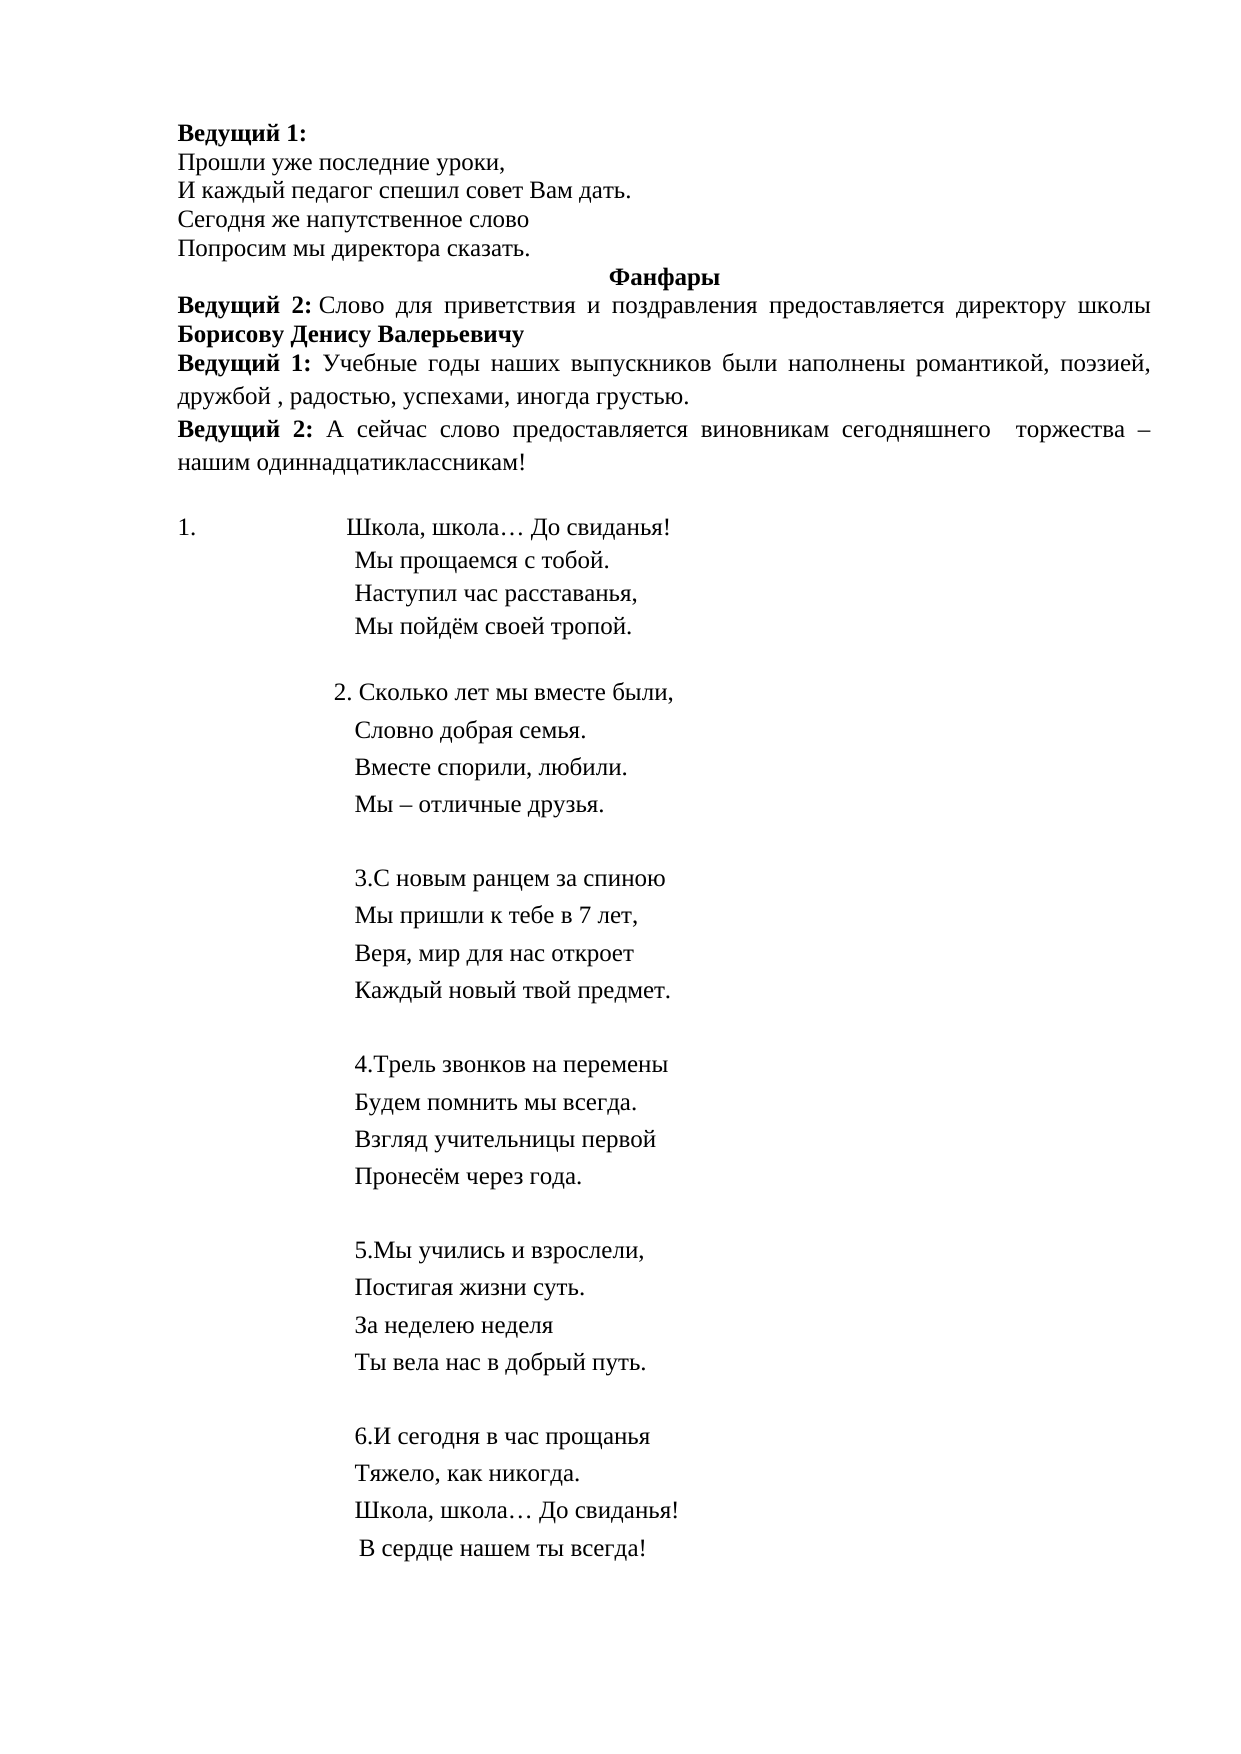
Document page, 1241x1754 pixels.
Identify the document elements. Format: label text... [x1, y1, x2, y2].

text Взгляд учительницы первой [177, 1124, 1152, 1152]
text Словно добрая семья. [177, 715, 1152, 743]
text Мы прощаемся с тобой. [177, 545, 1152, 574]
text Школа, школа… До свиданья! [177, 1496, 1152, 1524]
text Мы пойдём своей тропой. [177, 611, 1152, 640]
text Пронесём через года. [177, 1161, 1152, 1190]
text Ведущий 1: Прошли уже последние уроки, И каждый педагог спешил совет Вам дать. Сегодня же напутственное слово Попросим мы директора сказать. [177, 118, 1152, 262]
text Вместе спорили, любили. [177, 752, 1152, 781]
text 3.С новым ранцем за спиною [177, 863, 1152, 892]
text 5.Мы учились и взрослели, [177, 1235, 1152, 1264]
text Мы – отличные друзья. [177, 789, 1152, 818]
text Веря, мир для нас откроет [177, 938, 1152, 967]
text 4.Трель звонков на перемены [177, 1049, 1152, 1078]
text За неделею неделя [177, 1310, 1152, 1338]
text Наступил час расставанья, [177, 578, 1152, 607]
text В сердце нашем ты всегда! [177, 1533, 1152, 1562]
text Тяжело, как никогда. [177, 1458, 1152, 1487]
text Фанфары [177, 262, 1152, 291]
text Ты вела нас в добрый путь. [177, 1347, 1152, 1376]
text Ведущий 2: Слово для приветствия и поздравления предоставляется директору школы Борисову Денису Валерьевичу [177, 291, 1152, 348]
text 2. Сколько лет мы вместе были, [177, 677, 1152, 706]
text Каждый новый твой предмет. [177, 975, 1152, 1004]
text 1. Школа, школа… До свиданья! [177, 512, 1152, 541]
text Постигая жизни суть. [177, 1272, 1152, 1301]
text Ведущий 2: А сейчас слово предоставляется виновникам сегодняшнего торжества – нашим одиннадцатиклассникам! [177, 414, 1152, 476]
text Мы пришли к тебе в 7 лет, [177, 901, 1152, 929]
text Ведущий 1: Учебные годы наших выпускников были наполнены романтикой, поэзией, дружбой , радостью, успехами, иногда грустью. [177, 348, 1152, 410]
text Будем помнить мы всегда. [177, 1087, 1152, 1115]
text 6.И сегодня в час прощанья [177, 1421, 1152, 1450]
